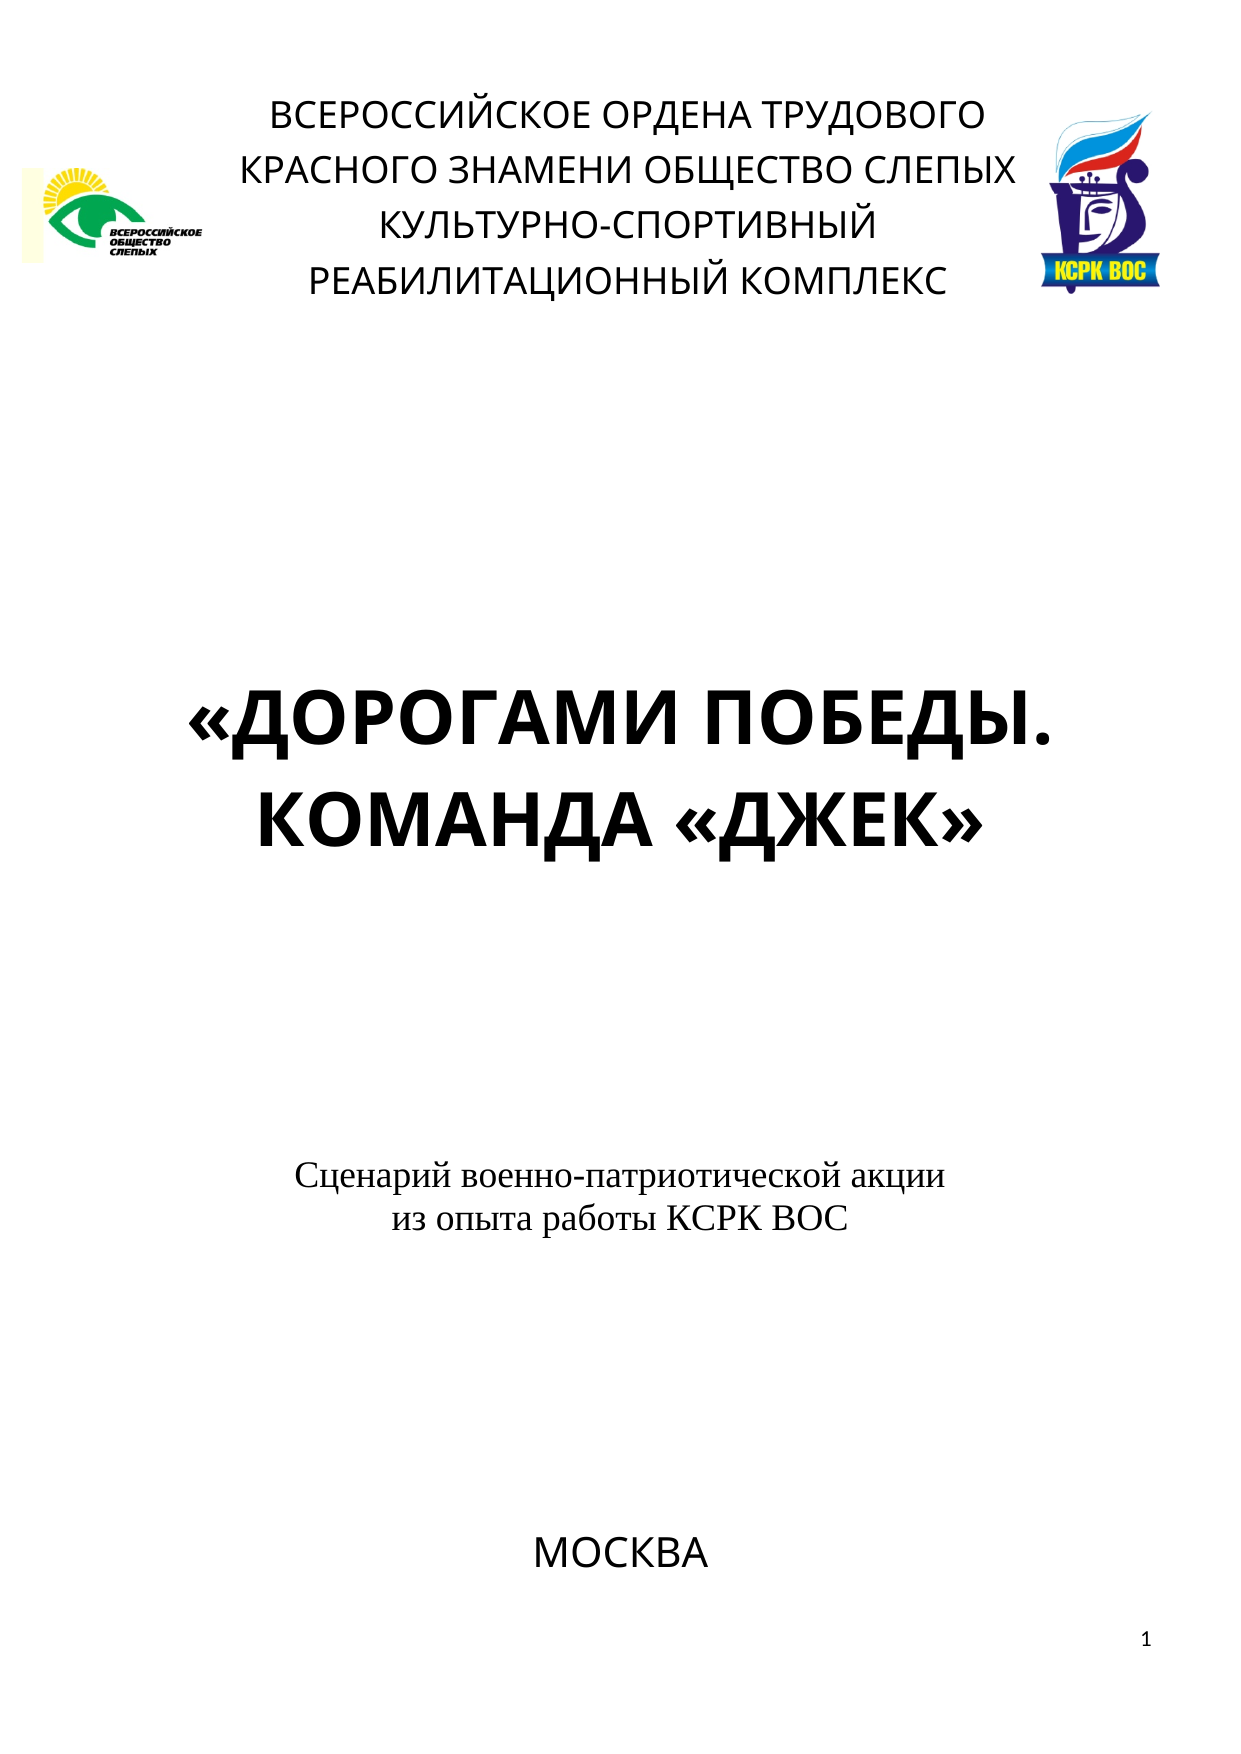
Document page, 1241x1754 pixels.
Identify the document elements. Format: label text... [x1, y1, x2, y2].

text из опыта работы КСРК ВОС [89, 1196, 1152, 1239]
picture [1040, 110, 1160, 294]
text «ДОРОГАМИ ПОБЕДЫ. [89, 664, 1152, 767]
text Сценарий военно-патриотической акции [89, 1153, 1152, 1196]
text КОМАНДА «ДЖЕК» [89, 767, 1152, 869]
text МОСКВА [89, 1523, 1152, 1579]
table_header [30, 89, 207, 324]
table_header [1048, 89, 1211, 324]
table_header ВСЕРОССИЙСКОЕ ОРДЕНА ТРУДОВОГО КРАСНОГО ЗНАМЕНИ ОБЩЕСТВО СЛЕПЫХ КУЛЬТУРНО-СПОРТИВНЫЙ РЕАБИЛИТАЦИОННЫЙ КОМПЛЕКС [207, 89, 1048, 324]
picture [21, 168, 206, 263]
